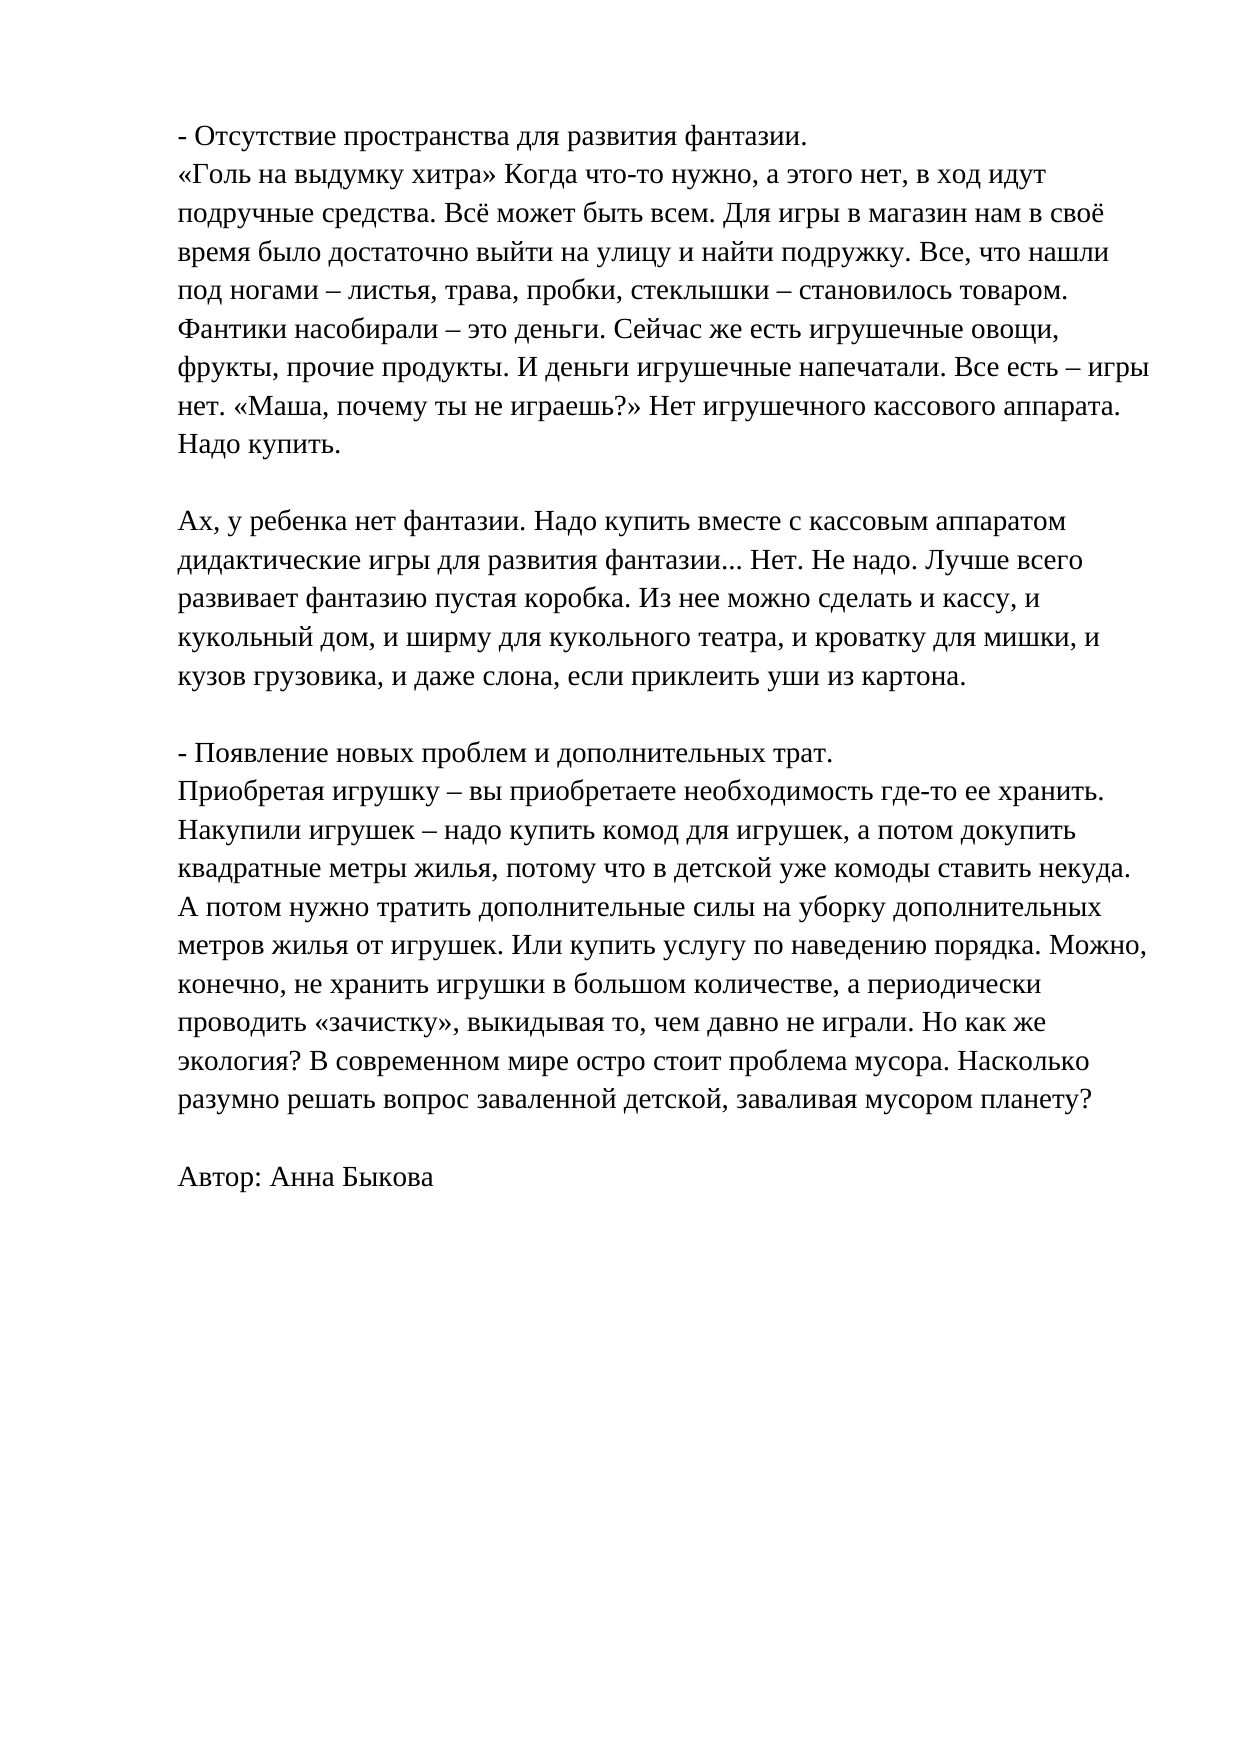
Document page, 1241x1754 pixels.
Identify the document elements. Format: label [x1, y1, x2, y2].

text [177, 118, 1152, 1192]
